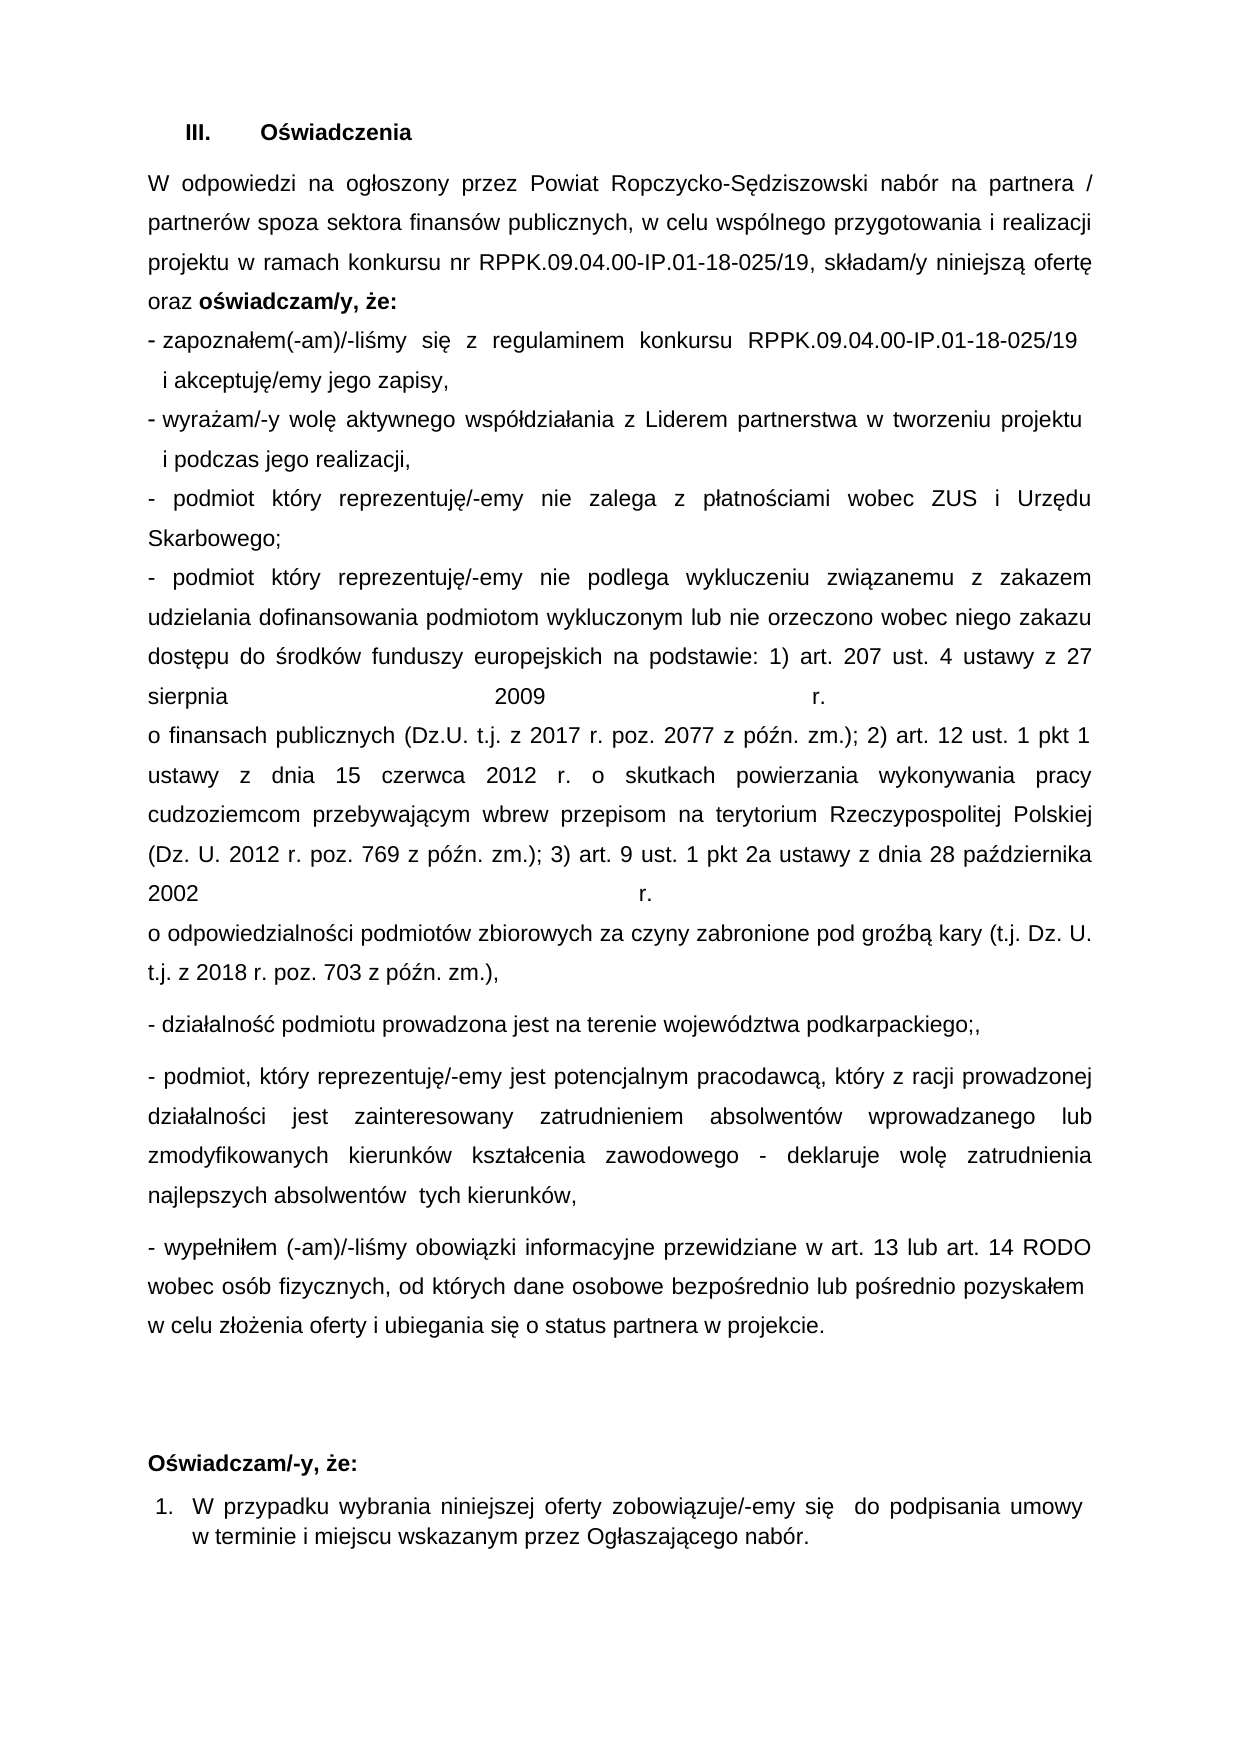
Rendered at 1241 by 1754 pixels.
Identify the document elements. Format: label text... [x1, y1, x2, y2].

text - działalność podmiotu prowadzona jest na terenie województwa podkarpackiego;, [148, 1011, 1093, 1037]
list W przypadku wybrania niniejszej oferty zobowiązuje/-emy się do podpisania umowy w terminie i miejscu wskazanym przez Ogłaszającego nabór. [155, 1493, 1093, 1549]
text W odpowiedzi na ogłoszony przez Powiat Ropczycko-Sędziszowski nabór na partnera / partnerów spoza sektora finansów publicznych, w celu wspólnego przygotowania i realizacji projektu w ramach konkursu nr RPPK.09.04.00-IP.01-18-025/19, składam/y niniejszą ofertę oraz oświadczam/y, że: [148, 169, 1093, 314]
list zapoznałem(-am)/-liśmy się z regulaminem konkursu RPPK.09.04.00-IP.01-18-025/19 i akceptuję/emy jego zapisy, [148, 327, 1093, 393]
text - podmiot, który reprezentuję/-emy jest potencjalnym pracodawcą, który z racji prowadzonej działalności jest zainteresowany zatrudnieniem absolwentów wprowadzanego lub zmodyfikowanych kierunków kształcenia zawodowego - deklaruje wolę zatrudnienia najlepszych absolwentów tych kierunków, [148, 1063, 1093, 1208]
text - podmiot który reprezentuję/-emy nie zalega z płatnościami wobec ZUS i Urzędu Skarbowego; - podmiot który reprezentuję/-emy nie podlega wykluczeniu związanemu z zakazem udzielania dofinansowania podmiotom wykluczonym lub nie orzeczono wobec niego zakazu dostępu do środków funduszy europejskich na podstawie: 1) art. 207 ust. 4 ustawy z 27 sierpnia 2009 r. o finansach publicznych (Dz.U. t.j. z 2017 r. poz. 2077 z późn. zm.); 2) art. 12 ust. 1 pkt 1 ustawy z dnia 15 czerwca 2012 r. o skutkach powierzania wykonywania pracy cudzoziemcom przebywającym wbrew przepisom na terytorium Rzeczypospolitej Polskiej (Dz. U. 2012 r. poz. 769 z późn. zm.); 3) art. 9 ust. 1 pkt 2a ustawy z dnia 28 października 2002 r. o odpowiedzialności podmiotów zbiorowych za czyny zabronione pod groźbą kary (t.j. Dz. U. t.j. z 2018 r. poz. 703 z późn. zm.), [148, 485, 1093, 986]
text Oświadczam/-y, że: [148, 1450, 1093, 1476]
list Oświadczenia [185, 118, 1093, 145]
text - wypełniłem (-am)/-liśmy obowiązki informacyjne przewidziane w art. 13 lub art. 14 RODO wobec osób fizycznych, od których dane osobowe bezpośrednio lub pośrednio pozyskałem w celu złożenia oferty i ubiegania się o status partnera w projekcie. [148, 1233, 1093, 1339]
list wyrażam/-y wolę aktywnego współdziałania z Liderem partnerstwa w tworzeniu projektu i podczas jego realizacji, [148, 406, 1093, 472]
